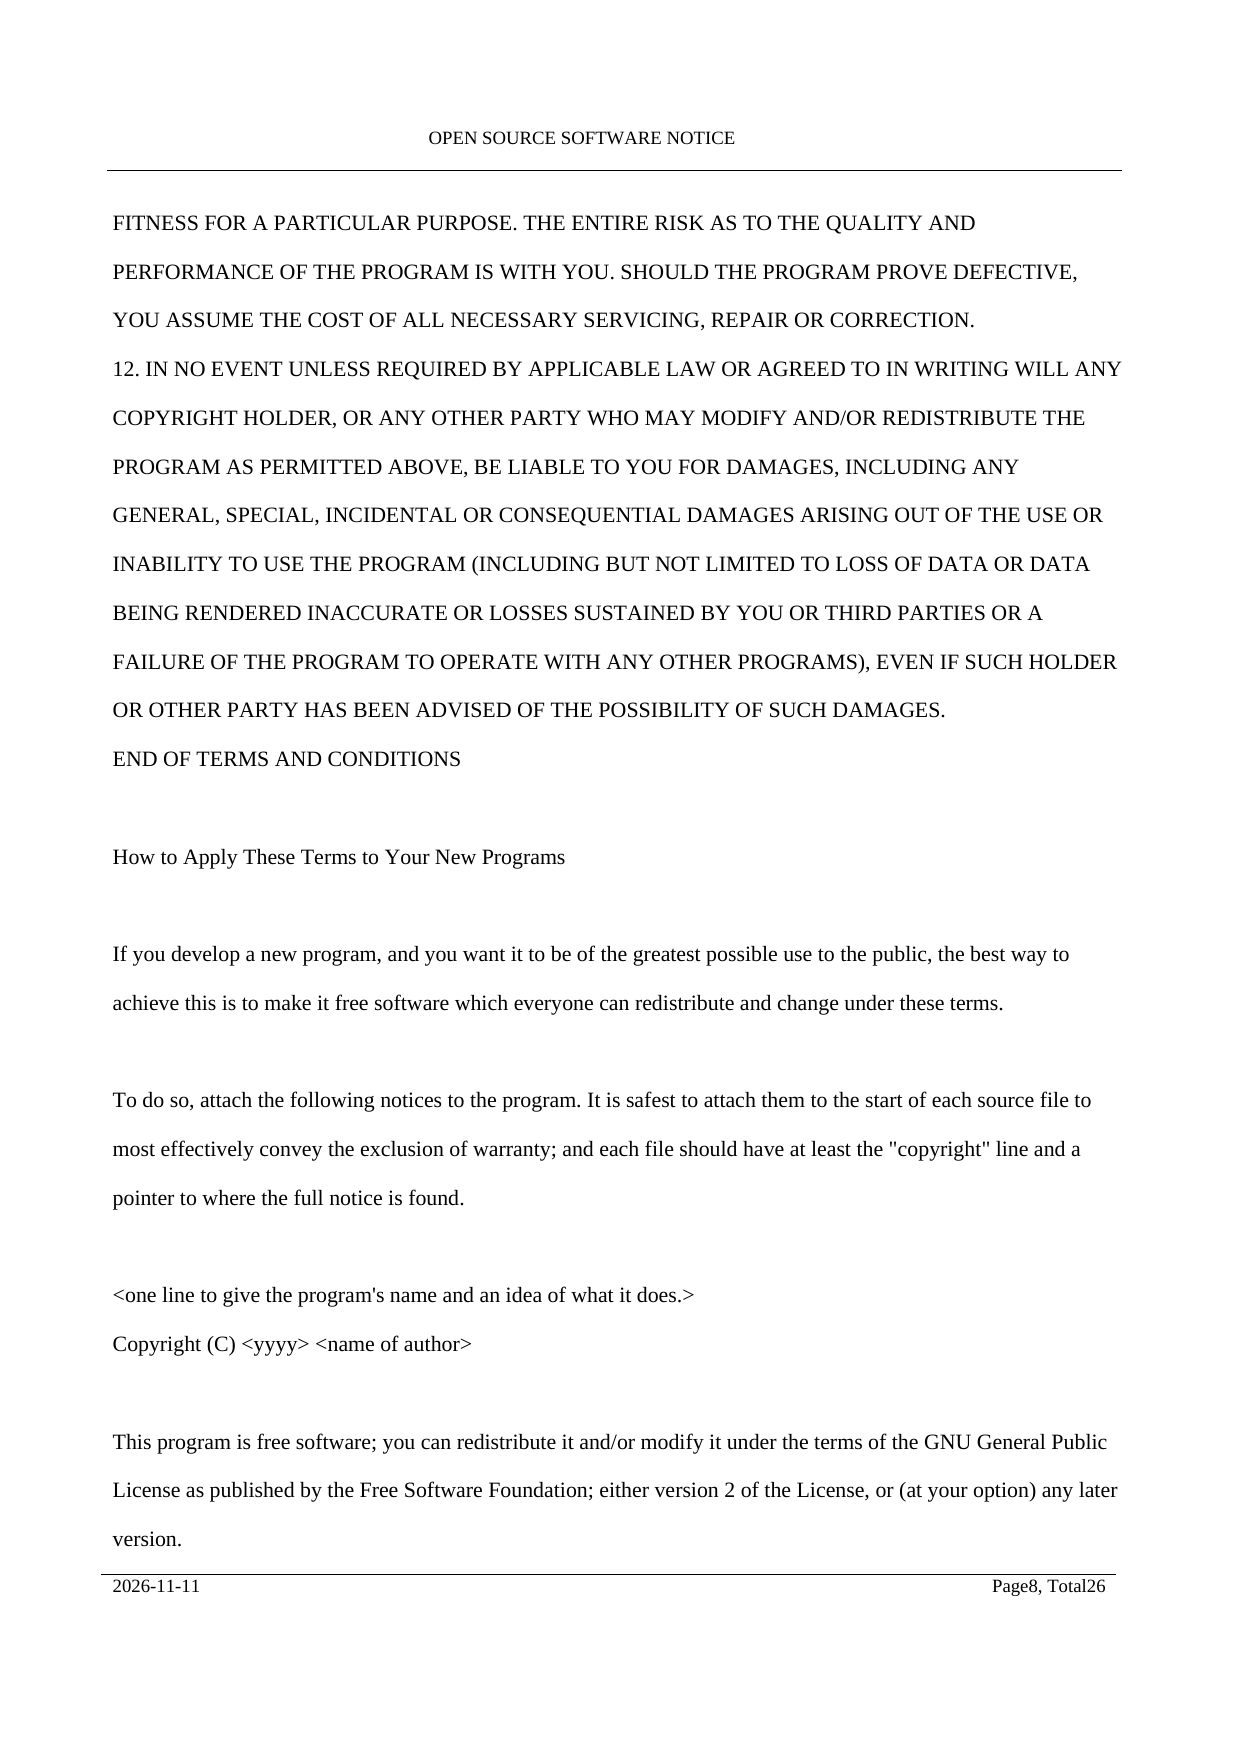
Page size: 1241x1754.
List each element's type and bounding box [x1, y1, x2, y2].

text [112, 206, 1128, 1555]
